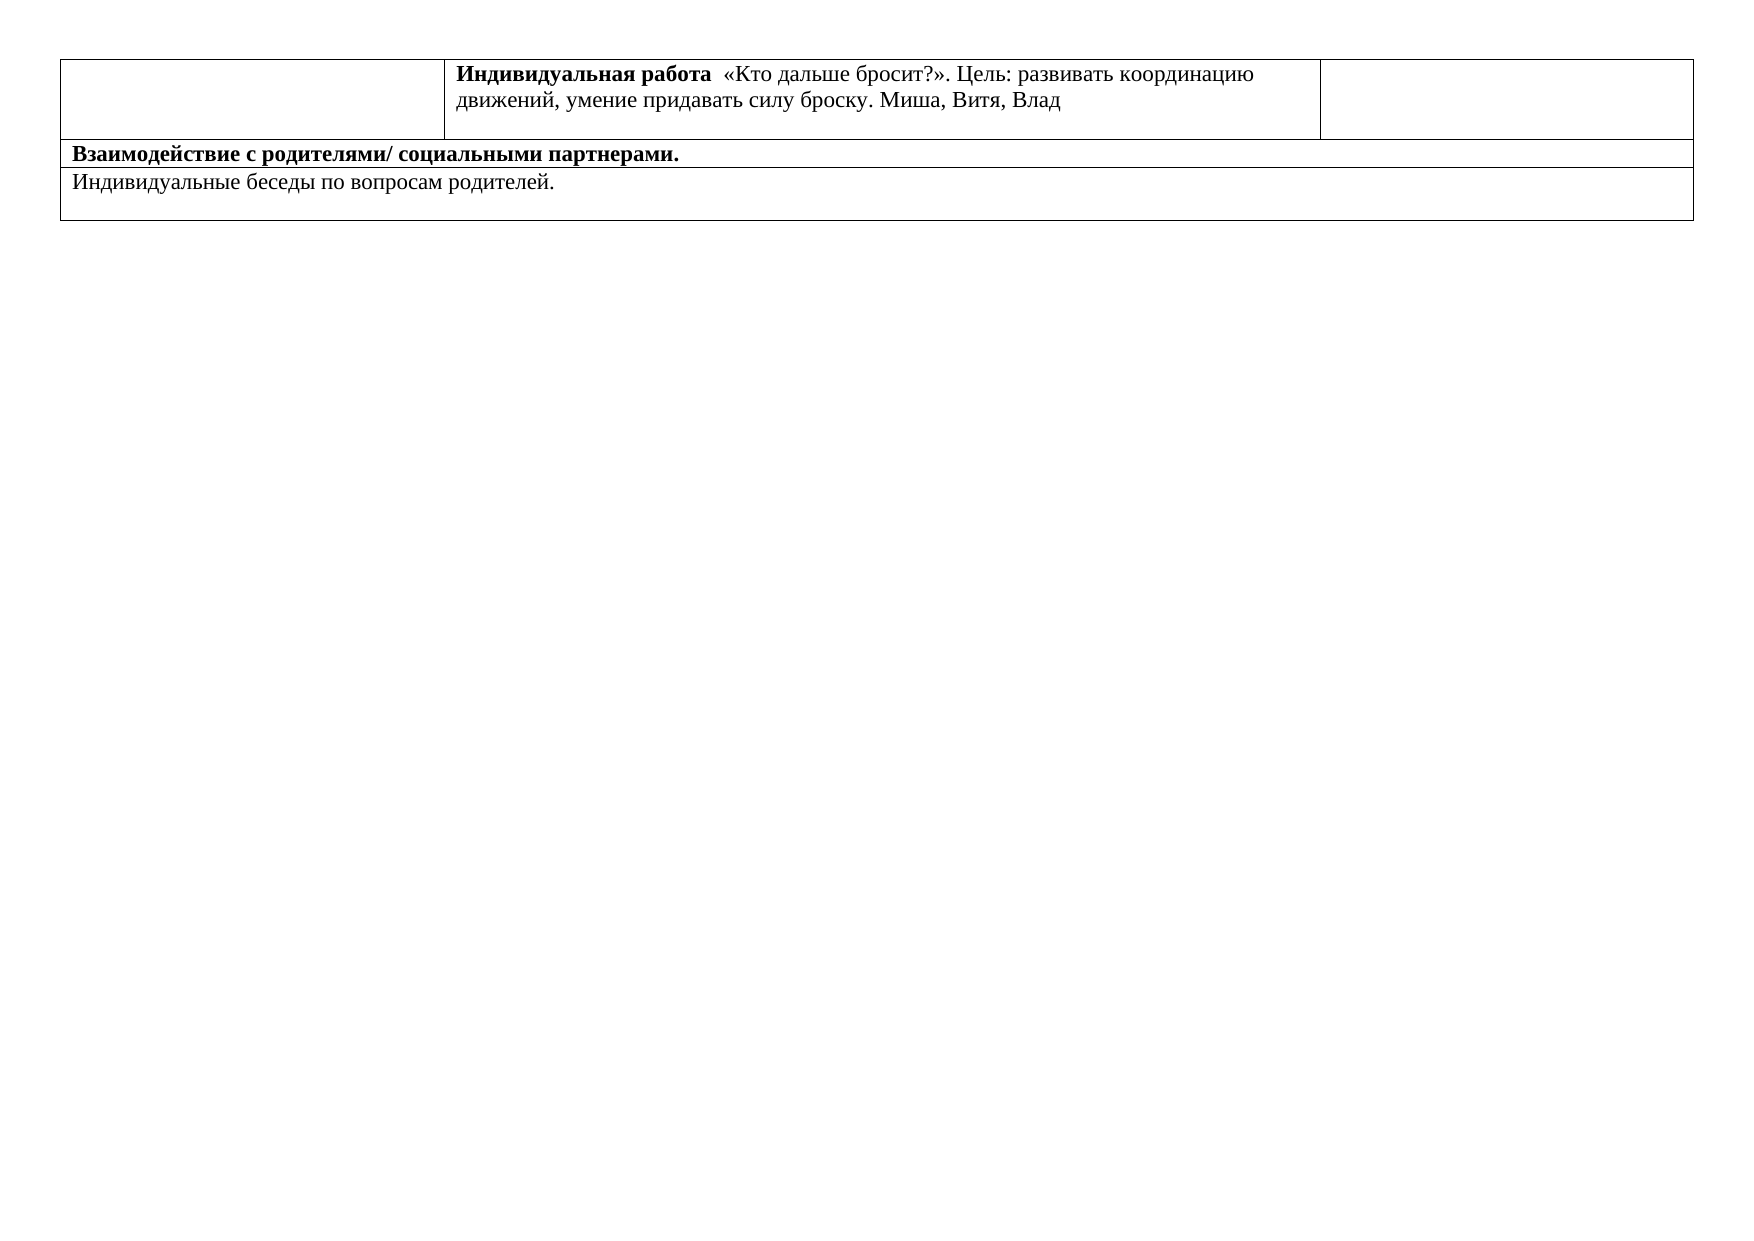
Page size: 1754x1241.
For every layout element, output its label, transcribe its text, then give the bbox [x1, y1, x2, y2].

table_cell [445, 60, 1320, 139]
table_cell Взаимодействие с родителями/ социальными партнерами. [61, 140, 1693, 167]
table_cell Индивидуальные беседы по вопросам родителей. [61, 168, 1693, 220]
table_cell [1321, 60, 1693, 139]
